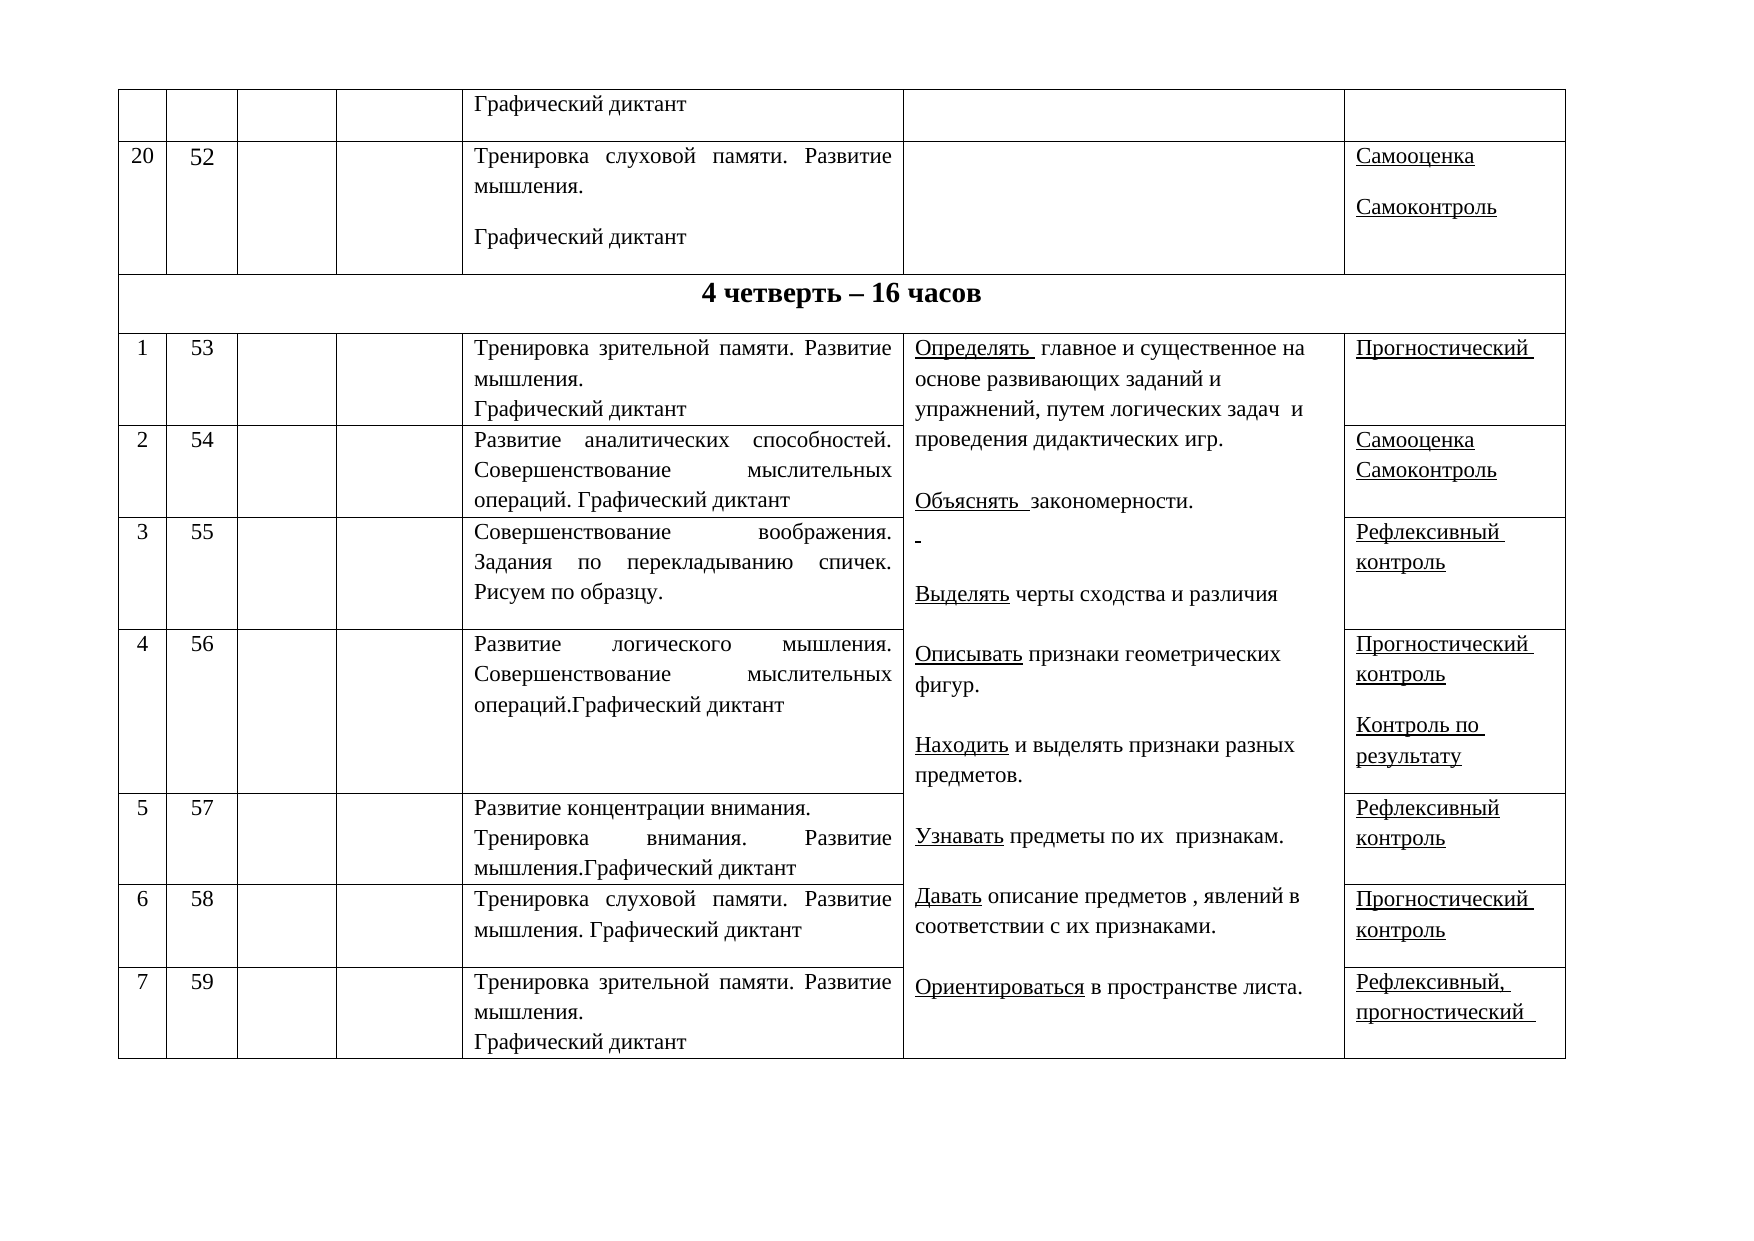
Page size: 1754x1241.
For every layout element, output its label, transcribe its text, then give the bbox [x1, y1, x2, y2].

table_cell [337, 630, 462, 793]
table_cell 4 четверть – 16 часов [119, 275, 1565, 333]
table_cell [238, 426, 336, 517]
table_cell 51 [167, 90, 237, 141]
table_cell 6 [119, 885, 166, 967]
table_cell Развитие аналитических способностей. Совершенствование мыслительных операций. Графический диктант [463, 426, 903, 517]
table_cell 19 [119, 90, 166, 141]
table_cell 59 [167, 968, 237, 1058]
table_cell 56 [167, 630, 237, 793]
table_cell [337, 90, 462, 141]
table_cell [337, 968, 462, 1058]
table_cell 58 [167, 885, 237, 967]
table_cell Рефлексивный контроль [1345, 794, 1565, 884]
table_cell 57 [167, 794, 237, 884]
table_cell Определять главное и существенное на основе развивающих заданий и упражнений, путем логических задач и проведения дидактических игр. Объяснять закономерности. Выделять черты сходства и различия Описывать признаки геометрических фигур. Находить и выделять признаки разных предметов. Узнавать предметы по их признакам. Давать описание предметов , явлений в соответствии с их признаками. Ориентироваться в пространстве листа. Составлять загадки, небольшие рассказы, сочинять сказки. Давать несложные определения понятиям. Определять на глаз размеры предмета. Демонстрировать чувство времени, веса, расположенности в пространстве [904, 334, 1344, 1058]
table_cell 4 [119, 630, 166, 793]
table_cell 1 [119, 334, 166, 425]
table_cell Самооценка Самоконтроль [1345, 142, 1565, 274]
table_cell Прогностический [1345, 334, 1565, 425]
table_cell [238, 794, 336, 884]
table_cell Самооценка Самоконтроль [1345, 426, 1565, 517]
table_cell [238, 90, 336, 141]
table_cell Совершенствование воображения. Задания по перекладыванию спичек. Рисуем по образцу. [463, 518, 903, 629]
table_cell [337, 142, 462, 274]
table_cell [337, 426, 462, 517]
table_cell [904, 142, 1344, 274]
table_cell [337, 334, 462, 425]
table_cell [463, 968, 903, 1058]
table_cell Рефлексивный контроль [1345, 518, 1565, 629]
table_cell [238, 142, 336, 274]
table_cell Тренировка зрительной памяти. Развитие мышления. Графический диктант [463, 334, 903, 425]
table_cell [463, 142, 903, 274]
table_cell 55 [167, 518, 237, 629]
table_cell 54 [167, 426, 237, 517]
table_cell 5 [119, 794, 166, 884]
table_cell Прогностический контроль [1345, 885, 1565, 967]
table_cell 53 [167, 334, 237, 425]
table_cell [1345, 968, 1565, 1058]
table_cell [238, 885, 336, 967]
table_cell 3 [119, 518, 166, 629]
table_cell [337, 518, 462, 629]
table_cell 2 [119, 426, 166, 517]
table_cell [337, 885, 462, 967]
table_cell Развитие концентрации внимания. Тренировка внимания. Развитие мышления.Графический диктант [463, 794, 903, 884]
table_cell 52 [167, 142, 237, 274]
table_cell Развитие логического мышления. Совершенствование мыслительных операций.Графический диктант [463, 630, 903, 793]
table_cell [904, 90, 1344, 141]
table_cell [238, 968, 336, 1058]
table_cell 20 [119, 142, 166, 274]
table_cell 7 [119, 968, 166, 1058]
table_cell [238, 630, 336, 793]
table_cell Тренировка слуховой памяти. Развитие мышления. Графический диктант [463, 885, 903, 967]
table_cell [463, 90, 903, 141]
table_cell [337, 794, 462, 884]
table_cell [238, 518, 336, 629]
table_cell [1345, 90, 1565, 141]
table_cell [238, 334, 336, 425]
table_cell Прогностический контроль Контроль по результату [1345, 630, 1565, 793]
